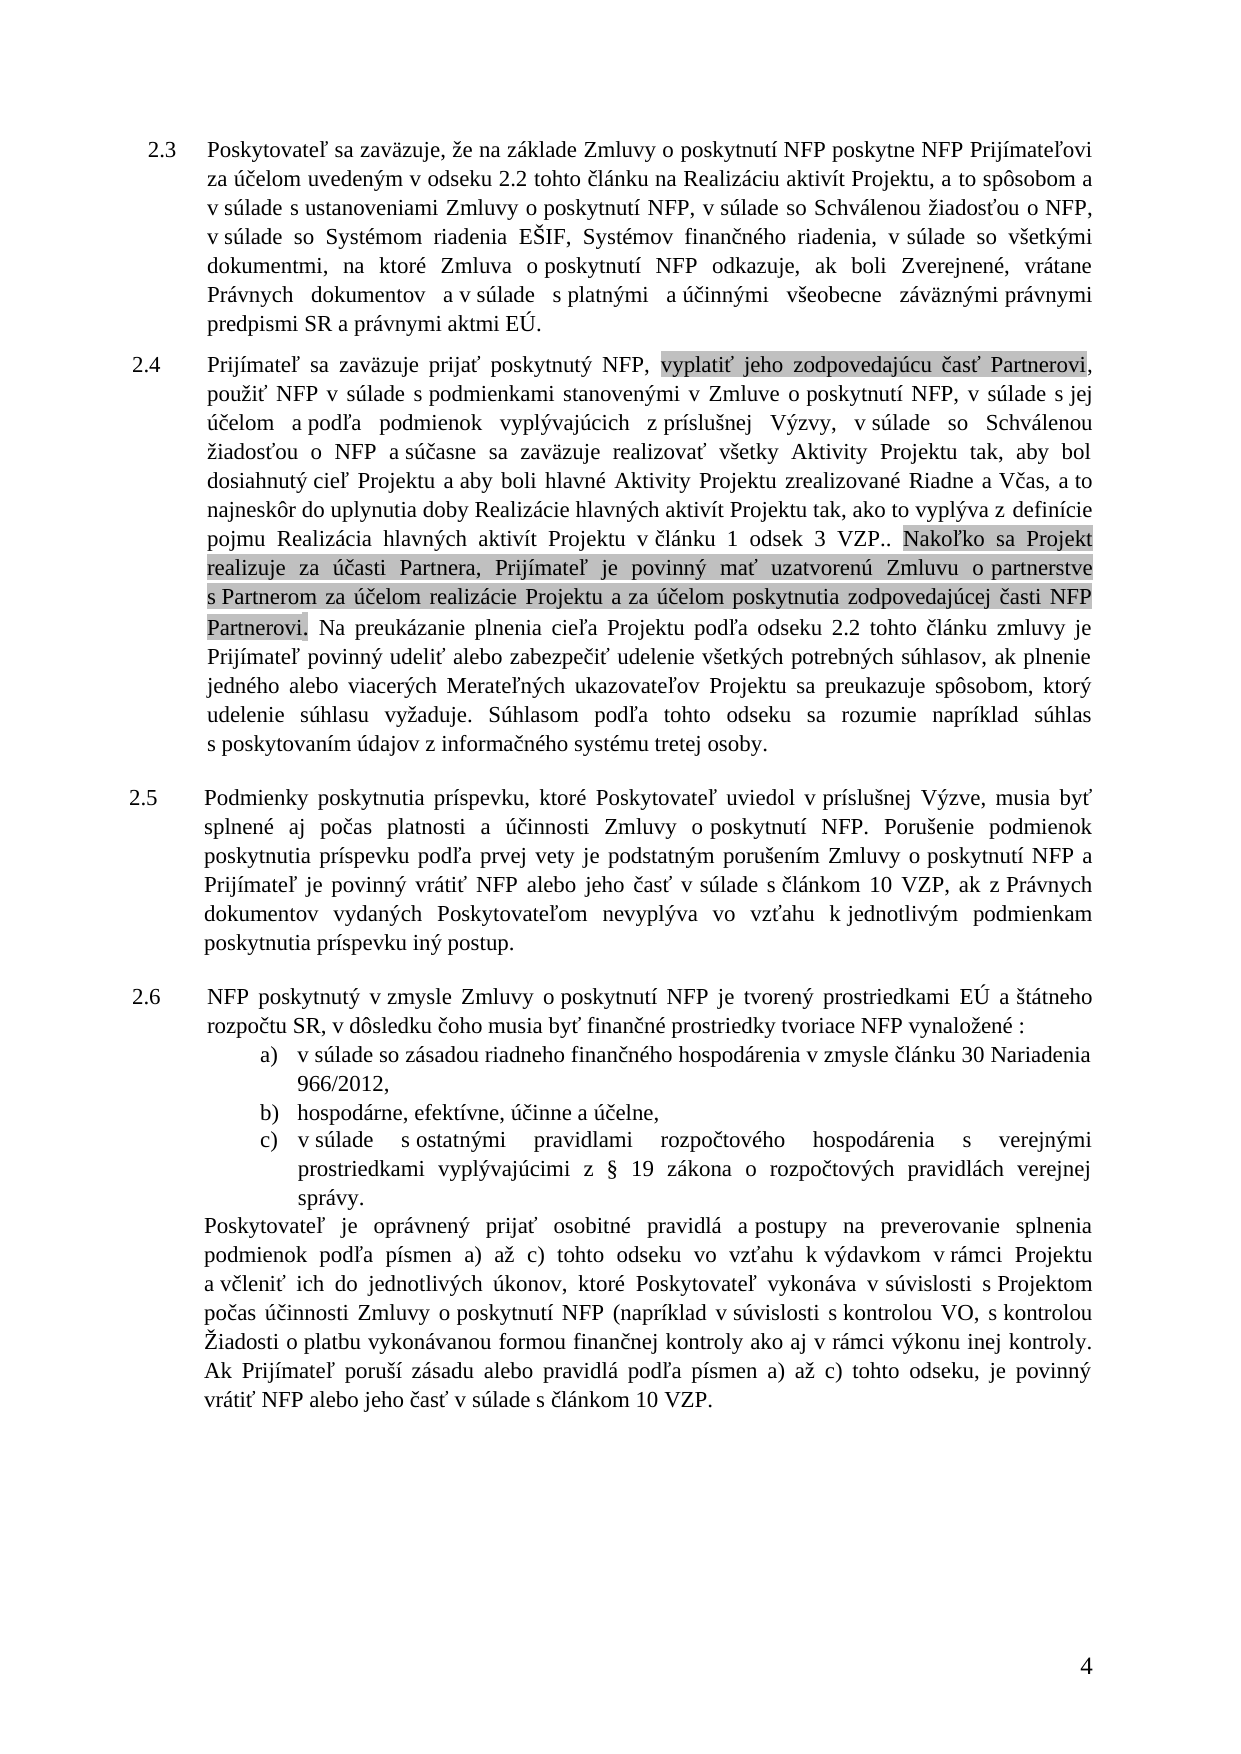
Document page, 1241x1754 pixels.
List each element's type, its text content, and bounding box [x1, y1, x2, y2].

text Poskytovateľ sa zaväzuje, že na základe Zmluvy o poskytnutí NFP poskytne NFP Prijímateľovi za účelom uvedeným v odseku 2.2 tohto článku na Realizáciu aktivít Projektu, a to spôsobom a v súlade s ustanoveniami Zmluvy o poskytnutí NFP, v súlade so Schválenou žiadosťou o NFP, v súlade so Systémom riadenia EŠIF, Systémov finančného riadenia, v súlade so všetkými dokumentmi, na ktoré Zmluva o poskytnutí NFP odkazuje, ak boli Zverejnené, vrátane Právnych dokumentov a v súlade s platnými a účinnými všeobecne záväznými právnymi predpismi SR a právnymi aktmi EÚ. [148, 136, 1092, 336]
list Poskytovateľ je oprávnený prijať osobitné pravidlá a postupy na preverovanie splnenia podmienok podľa písmen a) až c) tohto odseku vo vzťahu k výdavkom v rámci Projektu a včleniť ich do jednotlivých úkonov, ktoré Poskytovateľ vykonáva v súvislosti s Projektom počas účinnosti Zmluvy o poskytnutí NFP (napríklad v súvislosti s kontrolou VO, s kontrolou Žiadosti o platbu vykonávanou formou finančnej kontroly ako aj v rámci výkonu inej kontroly. Ak Prijímateľ poruší zásadu alebo pravidlá podľa písmen a) až c) tohto odseku, je povinný vrátiť NFP alebo jeho časť v súlade s článkom 10 VZP. [204, 1213, 1092, 1413]
list hospodárne, efektívne, účinne a účelne, [260, 1099, 1092, 1126]
text NFP poskytnutý v zmysle Zmluvy o poskytnutí NFP je tvorený prostriedkami EÚ a štátneho rozpočtu SR, v dôsledku čoho musia byť finančné prostriedky tvoriace NFP vynaložené : [132, 983, 1092, 1038]
text Podmienky poskytnutia príspevku, ktoré Poskytovateľ uviedol v príslušnej Výzve, musia byť splnené aj počas platnosti a účinnosti Zmluvy o poskytnutí NFP. Porušenie podmienok poskytnutia príspevku podľa prvej vety je podstatným porušením Zmluvy o poskytnutí NFP a Prijímateľ je povinný vrátiť NFP alebo jeho časť v súlade s článkom 10 VZP, ak z Právnych dokumentov vydaných Poskytovateľom nevyplýva vo vzťahu k jednotlivým podmienkam poskytnutia príspevku iný postup. [129, 784, 1092, 955]
text Prijímateľ sa zaväzuje prijať poskytnutý NFP, vyplatiť jeho zodpovedajúcu časť Partnerovi, použiť NFP v súlade s podmienkami stanovenými v Zmluve o poskytnutí NFP, v súlade s jej účelom a podľa podmienok vyplývajúcich z príslušnej Výzvy, v súlade so Schválenou žiadosťou o NFP a súčasne sa zaväzuje realizovať všetky Aktivity Projektu tak, aby bol dosiahnutý cieľ Projektu a aby boli hlavné Aktivity Projektu zrealizované Riadne a Včas, a to najneskôr do uplynutia doby Realizácie hlavných aktivít Projektu tak, ako to vyplýva z definície pojmu Realizácia hlavných aktivít Projektu v článku 1 odsek 3 VZP.. Nakoľko sa Projekt realizuje za účasti Partnera, Prijímateľ je povinný mať uzatvorenú Zmluvu o partnerstve s Partnerom za účelom realizácie Projektu a za účelom poskytnutia zodpovedajúcej časti NFP Partnerovi. Na preukázanie plnenia cieľa Projektu podľa odseku 2.2 tohto článku zmluvy je Prijímateľ povinný udeliť alebo zabezpečiť udelenie všetkých potrebných súhlasov, ak plnenie jedného alebo viacerých Merateľných ukazovateľov Projektu sa preukazuje spôsobom, ktorý udelenie súhlasu vyžaduje. Súhlasom podľa tohto odseku sa rozumie napríklad súhlas s poskytovaním údajov z informačného systému tretej osoby. [132, 351, 1092, 756]
list v súlade so zásadou riadneho finančného hospodárenia v zmysle článku 30 Nariadenia 966/2012, [260, 1041, 1092, 1096]
list v súlade s ostatnými pravidlami rozpočtového hospodárenia s verejnými prostriedkami vyplývajúcimi z § 19 zákona o rozpočtových pravidlách verejnej správy. [260, 1126, 1092, 1210]
